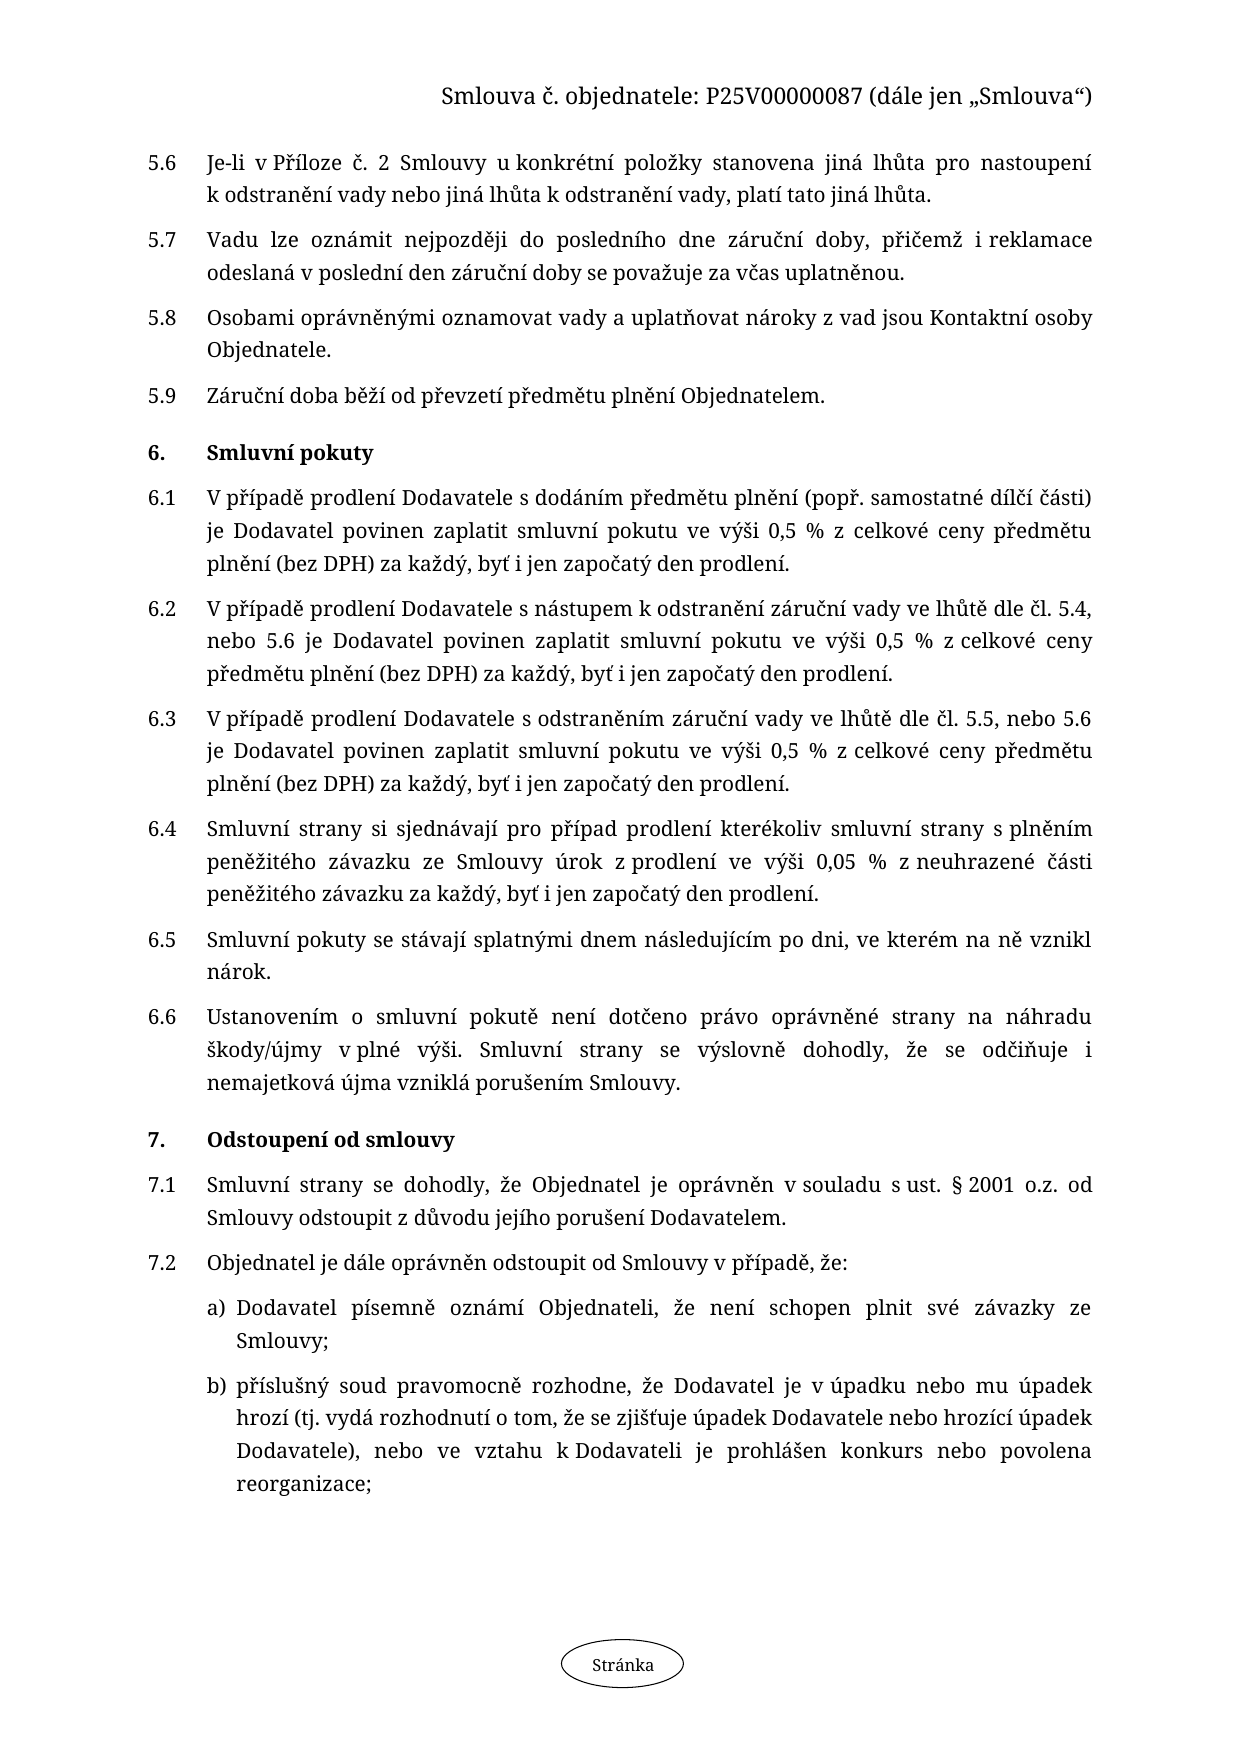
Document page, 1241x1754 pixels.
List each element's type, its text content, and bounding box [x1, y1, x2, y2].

list Smluvní pokuty se stávají splatnými dnem následujícím po dni, ve kterém na ně vznikl nárok. [148, 925, 1093, 986]
list Odstoupení od smlouvy [148, 1125, 1093, 1154]
list Objednatel je dále oprávněn odstoupit od Smlouvy v případě, že: [148, 1248, 1093, 1276]
list Smluvní strany si sjednávají pro případ prodlení kterékoliv smluvní strany s plněním peněžitého závazku ze Smlouvy úrok z prodlení ve výši 0,05 % z neuhrazené části peněžitého závazku za každý, byť i jen započatý den prodlení. [148, 814, 1093, 908]
list V případě prodlení Dodavatele s odstraněním záruční vady ve lhůtě dle čl. 5.5, nebo 5.6 je Dodavatel povinen zaplatit smluvní pokutu ve výši 0,5 % z celkové ceny předmětu plnění (bez DPH) za každý, byť i jen započatý den prodlení. [148, 704, 1093, 798]
list Vadu lze oznámit nejpozději do posledního dne záruční doby, přičemž i reklamace odeslaná v poslední den záruční doby se považuje za včas uplatněnou. [148, 225, 1093, 286]
list Smluvní strany se dohodly, že Objednatel je oprávněn v souladu s ust. § 2001 o.z. od Smlouvy odstoupit z důvodu jejího porušení Dodavatelem. [148, 1170, 1093, 1231]
list příslušný soud pravomocně rozhodne, že Dodavatel je v úpadku nebo mu úpadek hrozí (tj. vydá rozhodnutí o tom, že se zjišťuje úpadek Dodavatele nebo hrozící úpadek Dodavatele), nebo ve vztahu k Dodavateli je prohlášen konkurs nebo povolena reorganizace; [207, 1371, 1093, 1497]
list V případě prodlení Dodavatele s dodáním předmětu plnění (popř. samostatné dílčí části) je Dodavatel povinen zaplatit smluvní pokutu ve výši 0,5 % z celkové ceny předmětu plnění (bez DPH) za každý, byť i jen započatý den prodlení. [148, 483, 1093, 577]
list Smluvní pokuty [148, 438, 1093, 467]
list Osobami oprávněnými oznamovat vady a uplatňovat nároky z vad jsou Kontaktní osoby Objednatele. [148, 303, 1093, 364]
list Dodavatel písemně oznámí Objednateli, že není schopen plnit své závazky ze Smlouvy; [207, 1293, 1093, 1354]
list V případě prodlení Dodavatele s nástupem k odstranění záruční vady ve lhůtě dle čl. 5.4, nebo 5.6 je Dodavatel povinen zaplatit smluvní pokutu ve výši 0,5 % z celkové ceny předmětu plnění (bez DPH) za každý, byť i jen započatý den prodlení. [148, 594, 1093, 687]
list Je-li v Příloze č. 2 Smlouvy u konkrétní položky stanovena jiná lhůta pro nastoupení k odstranění vady nebo jiná lhůta k odstranění vady, platí tato jiná lhůta. [148, 148, 1093, 209]
list Záruční doba běží od převzetí předmětu plnění Objednatelem. [148, 381, 1093, 409]
list Ustanovením o smluvní pokutě není dotčeno právo oprávněné strany na náhradu škody/újmy v plné výši. Smluvní strany se výslovně dohodly, že se odčiňuje i nemajetková újma vzniklá porušením Smlouvy. [148, 1002, 1093, 1096]
